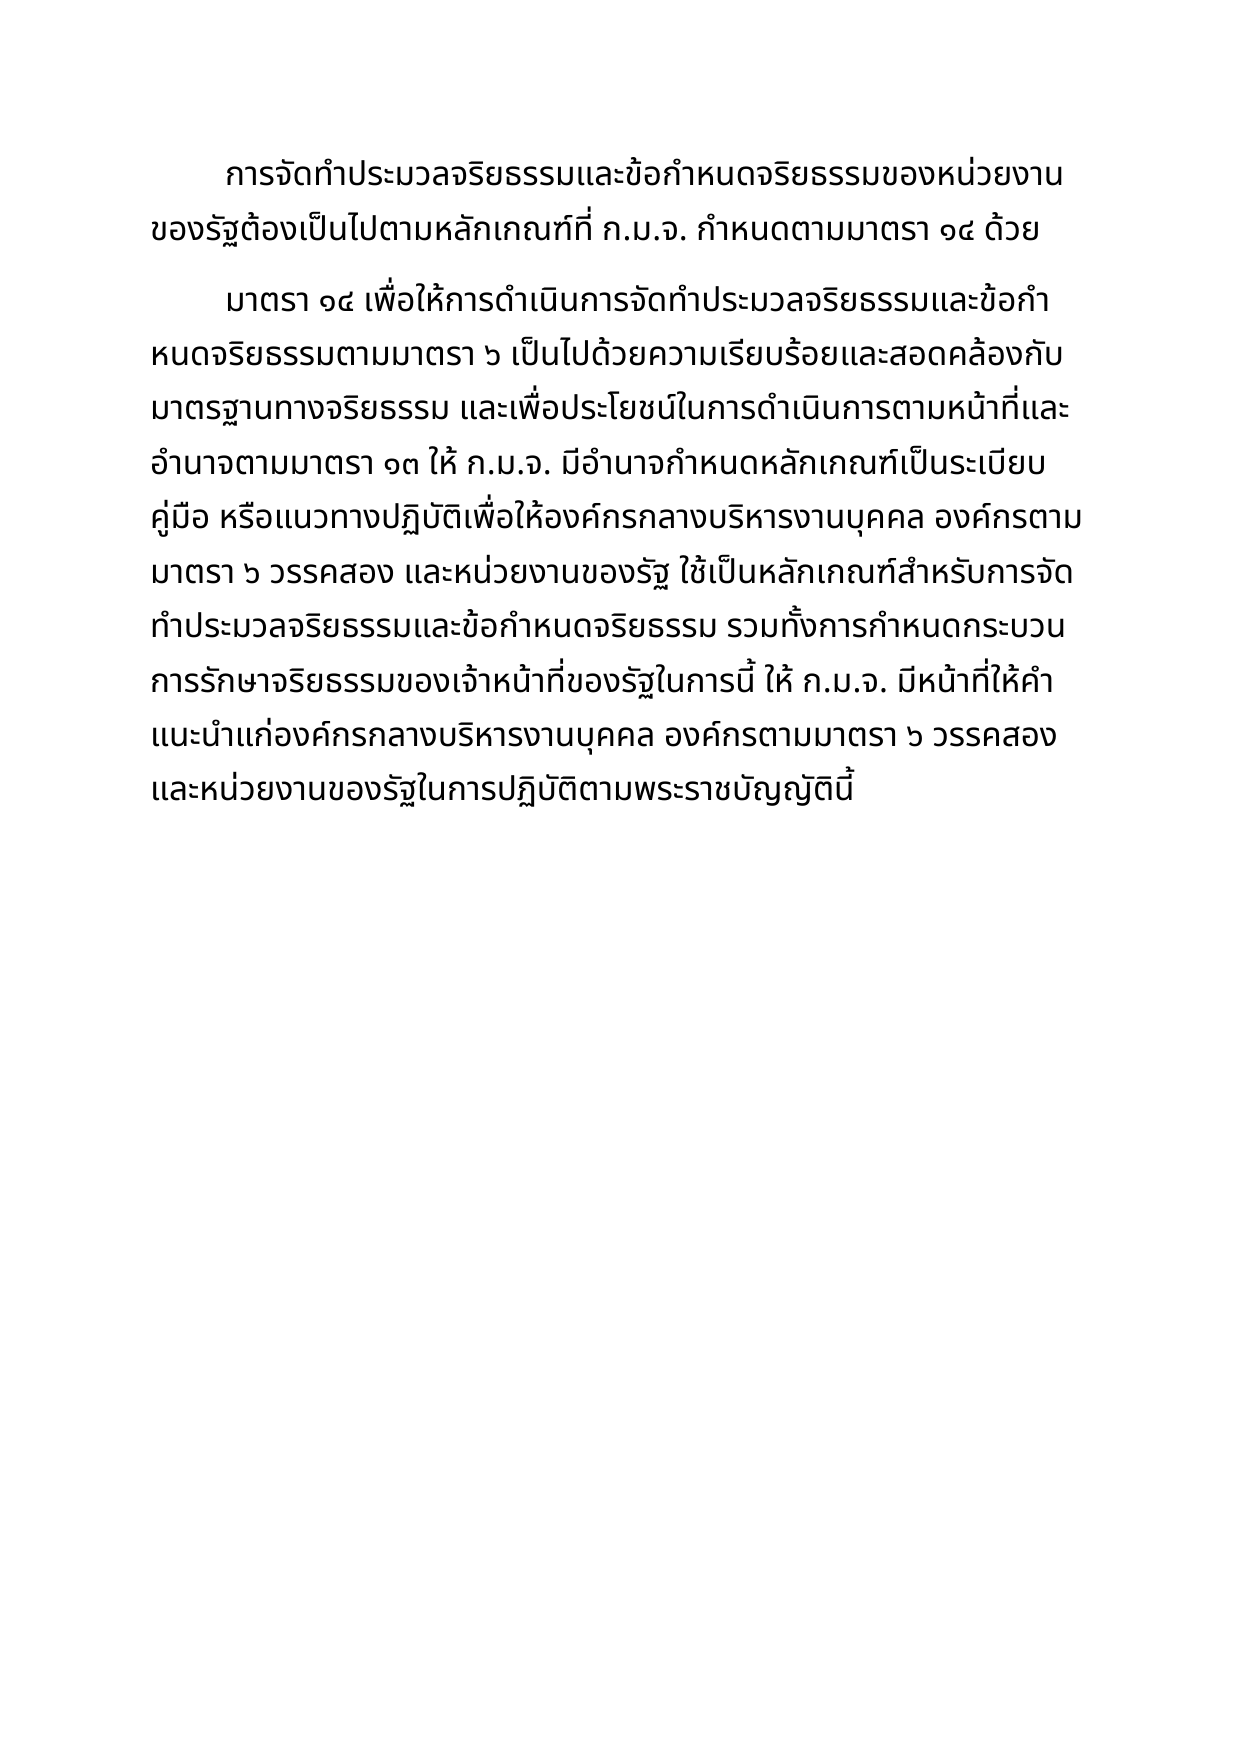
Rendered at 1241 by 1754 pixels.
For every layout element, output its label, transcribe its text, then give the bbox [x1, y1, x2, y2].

text การจัดทําประมวลจริยธรรมและข้อกําหนดจริยธรรมของหน่วยงานของรัฐต้องเป็นไปตามหลักเกณฑ์ที่ ก.ม.จ. กําหนดตามมาตรา ๑๔ ด้วย [150, 150, 1090, 255]
text มาตรา ๑๔ เพื่อให้การดําเนินการจัดทําประมวลจริยธรรมและข้อกําหนดจริยธรรมตามมาตรา ๖ เป็นไปด้วยความเรียบร้อยและสอดคล้องกับมาตรฐานทางจริยธรรม และเพื่อประโยชน์ในการดําเนินการตามหน้าที่และอํานาจตามมาตรา ๑๓ ให้ ก.ม.จ. มีอํานาจกําหนดหลักเกณฑ์เป็นระเบียบ คู่มือ หรือแนวทางปฏิบัติเพื่อให้องค์กรกลางบริหารงานบุคคล องค์กรตามมาตรา ๖ วรรคสอง และหน่วยงานของรัฐ ใช้เป็นหลักเกณฑ์สําหรับการจัดทําประมวลจริยธรรมและข้อกําหนดจริยธรรม รวมทั้งการกําหนดกระบวนการรักษาจริยธรรมของเจ้าหน้าที่ของรัฐในการนี้ ให้ ก.ม.จ. มีหน้าที่ให้คําแนะนําแก่องค์กรกลางบริหารงานบุคคล องค์กรตามมาตรา ๖ วรรคสอง และหน่วยงานของรัฐในการปฏิบัติตามพระราชบัญญัตินี้ [150, 276, 1090, 816]
